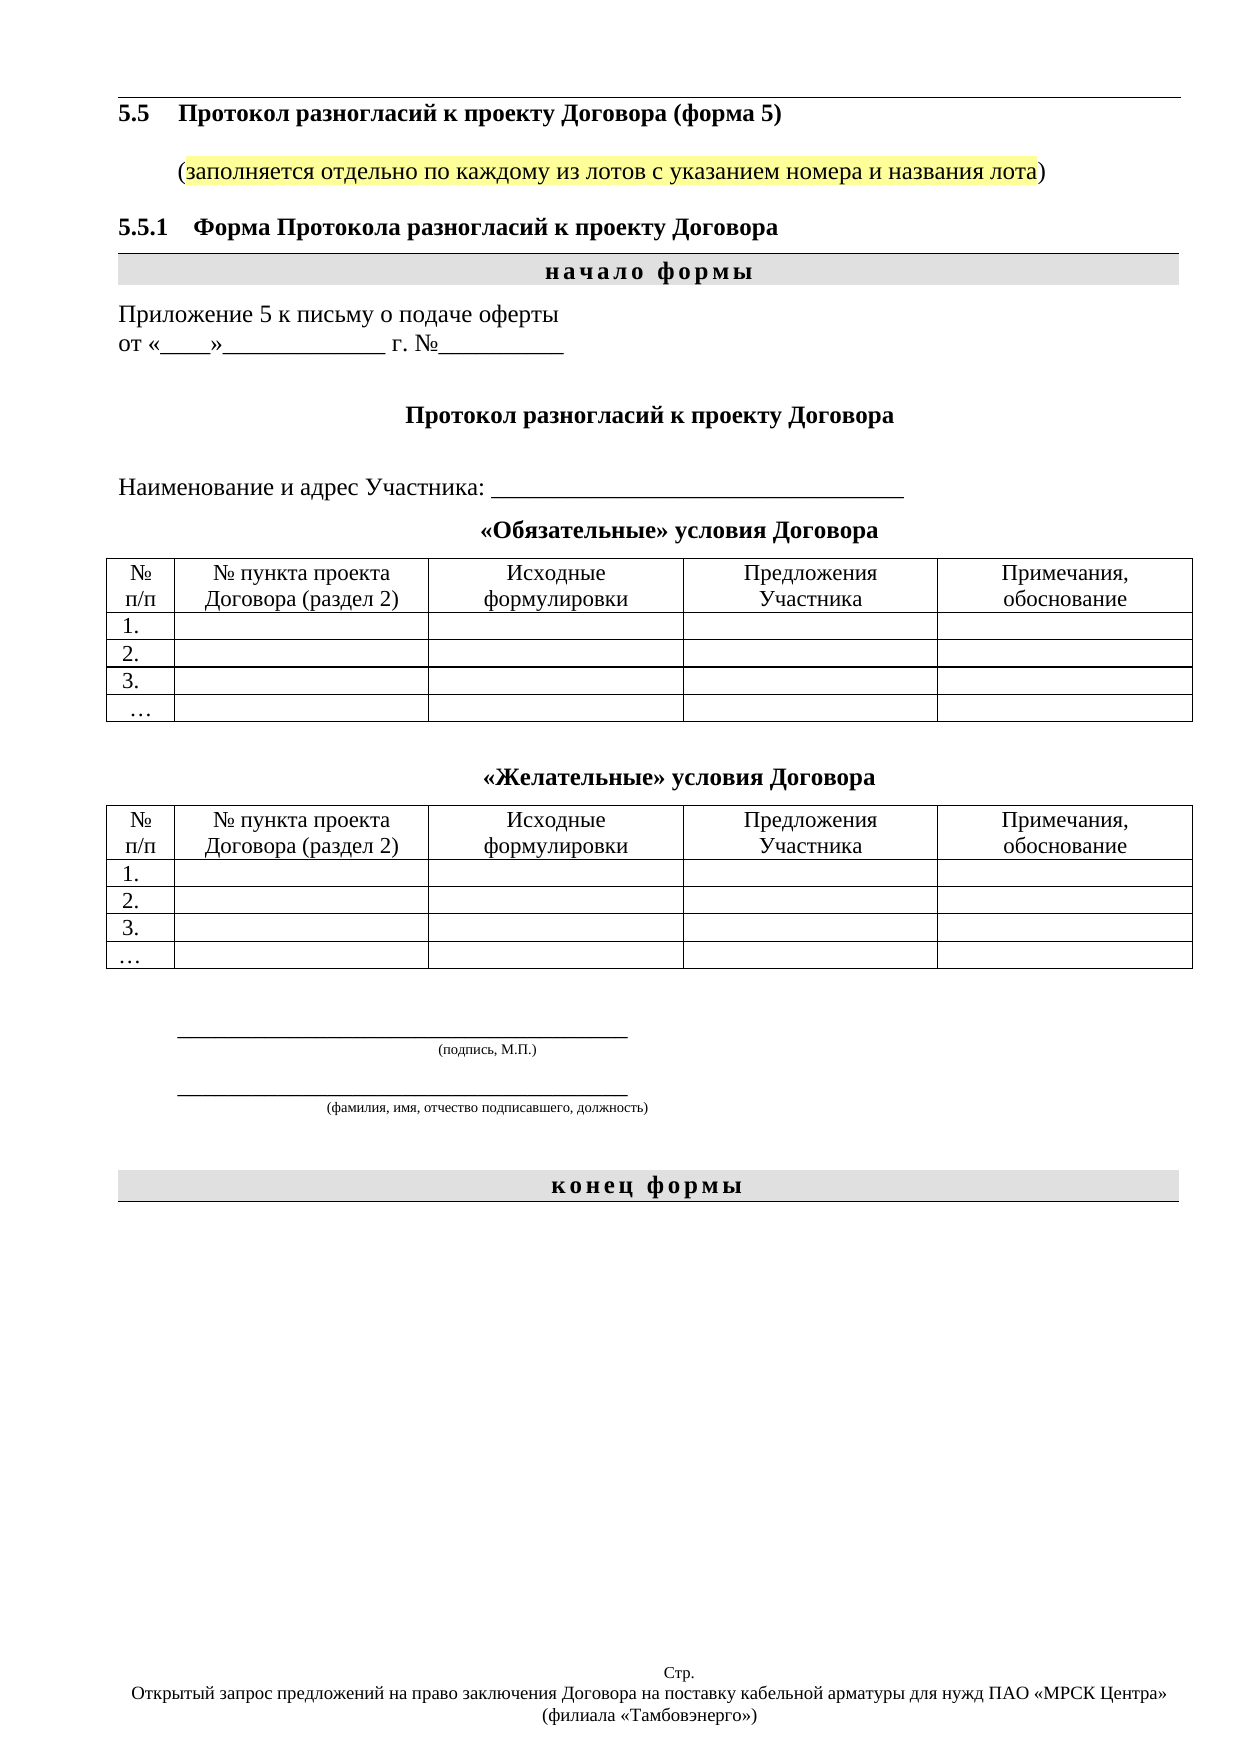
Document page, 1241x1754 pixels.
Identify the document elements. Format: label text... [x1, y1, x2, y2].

table_cell [938, 942, 1192, 968]
table_cell [429, 640, 683, 666]
table_cell [429, 613, 683, 639]
table_cell [175, 640, 428, 666]
table_header № пункта проекта Договора (раздел 2) [175, 806, 428, 858]
table_cell [429, 695, 683, 721]
text Протокол разногласий к проекту Договора [118, 400, 1181, 428]
table_cell [684, 613, 937, 639]
table_cell [938, 668, 1192, 694]
table_cell [938, 695, 1192, 721]
table_cell [429, 668, 683, 694]
table_header № п/п [107, 559, 174, 612]
table_cell [684, 640, 937, 666]
table_cell [175, 887, 428, 913]
table_cell [175, 695, 428, 721]
table_cell [684, 942, 937, 968]
table_cell [684, 914, 937, 941]
table_cell [684, 887, 937, 913]
table_cell [938, 613, 1192, 639]
table_header Исходные формулировки [429, 559, 683, 612]
table_cell [684, 860, 937, 886]
table_header Примечания, обоснование [938, 559, 1192, 612]
table_cell [107, 613, 174, 639]
table_cell [684, 695, 937, 721]
table_cell [175, 860, 428, 886]
table_cell [107, 887, 174, 913]
table_cell [429, 914, 683, 941]
table_header Примечания, обоснование [938, 806, 1192, 858]
table_cell [107, 914, 174, 941]
table_cell [684, 668, 937, 694]
text начало формы [118, 254, 1179, 285]
subtitle Протокол разногласий к проекту Договора (форма 5) [118, 98, 1181, 127]
text Приложение 5 к письму о подаче оферты от «____»_____________ г. №__________ [118, 299, 1181, 357]
table_cell [107, 668, 174, 694]
table_header Исходные формулировки [429, 806, 683, 858]
table_cell [175, 613, 428, 639]
table_cell [938, 887, 1192, 913]
table_header № пункта проекта Договора (раздел 2) [175, 559, 428, 612]
text (фамилия, имя, отчество подписавшего, должность) [118, 1098, 797, 1127]
text «Обязательные» условия Договора [118, 515, 1181, 543]
table_cell … [107, 695, 174, 721]
text Наименование и адрес Участника: _________________________________ [118, 472, 1181, 500]
table_cell [938, 914, 1192, 941]
text (подпись, М.П.) [118, 1041, 797, 1070]
table_cell … [107, 942, 174, 968]
text «Желательные» условия Договора [118, 762, 1181, 790]
table_cell [107, 860, 174, 886]
table_cell [175, 942, 428, 968]
table_header Предложения Участника [684, 559, 937, 612]
text ____________________________________ [118, 1070, 1181, 1098]
text конец формы [118, 1170, 1179, 1201]
table_header № п/п [107, 806, 174, 858]
table_cell [175, 914, 428, 941]
table_header Предложения Участника [684, 806, 937, 858]
text ____________________________________ [118, 1012, 1181, 1041]
table_cell [938, 860, 1192, 886]
subtitle Форма Протокола разногласий к проекту Договора [118, 212, 1181, 240]
table_cell [429, 860, 683, 886]
table_cell [429, 887, 683, 913]
table_cell [938, 640, 1192, 666]
table_cell [107, 640, 174, 666]
table_cell [175, 668, 428, 694]
table_cell [429, 942, 683, 968]
